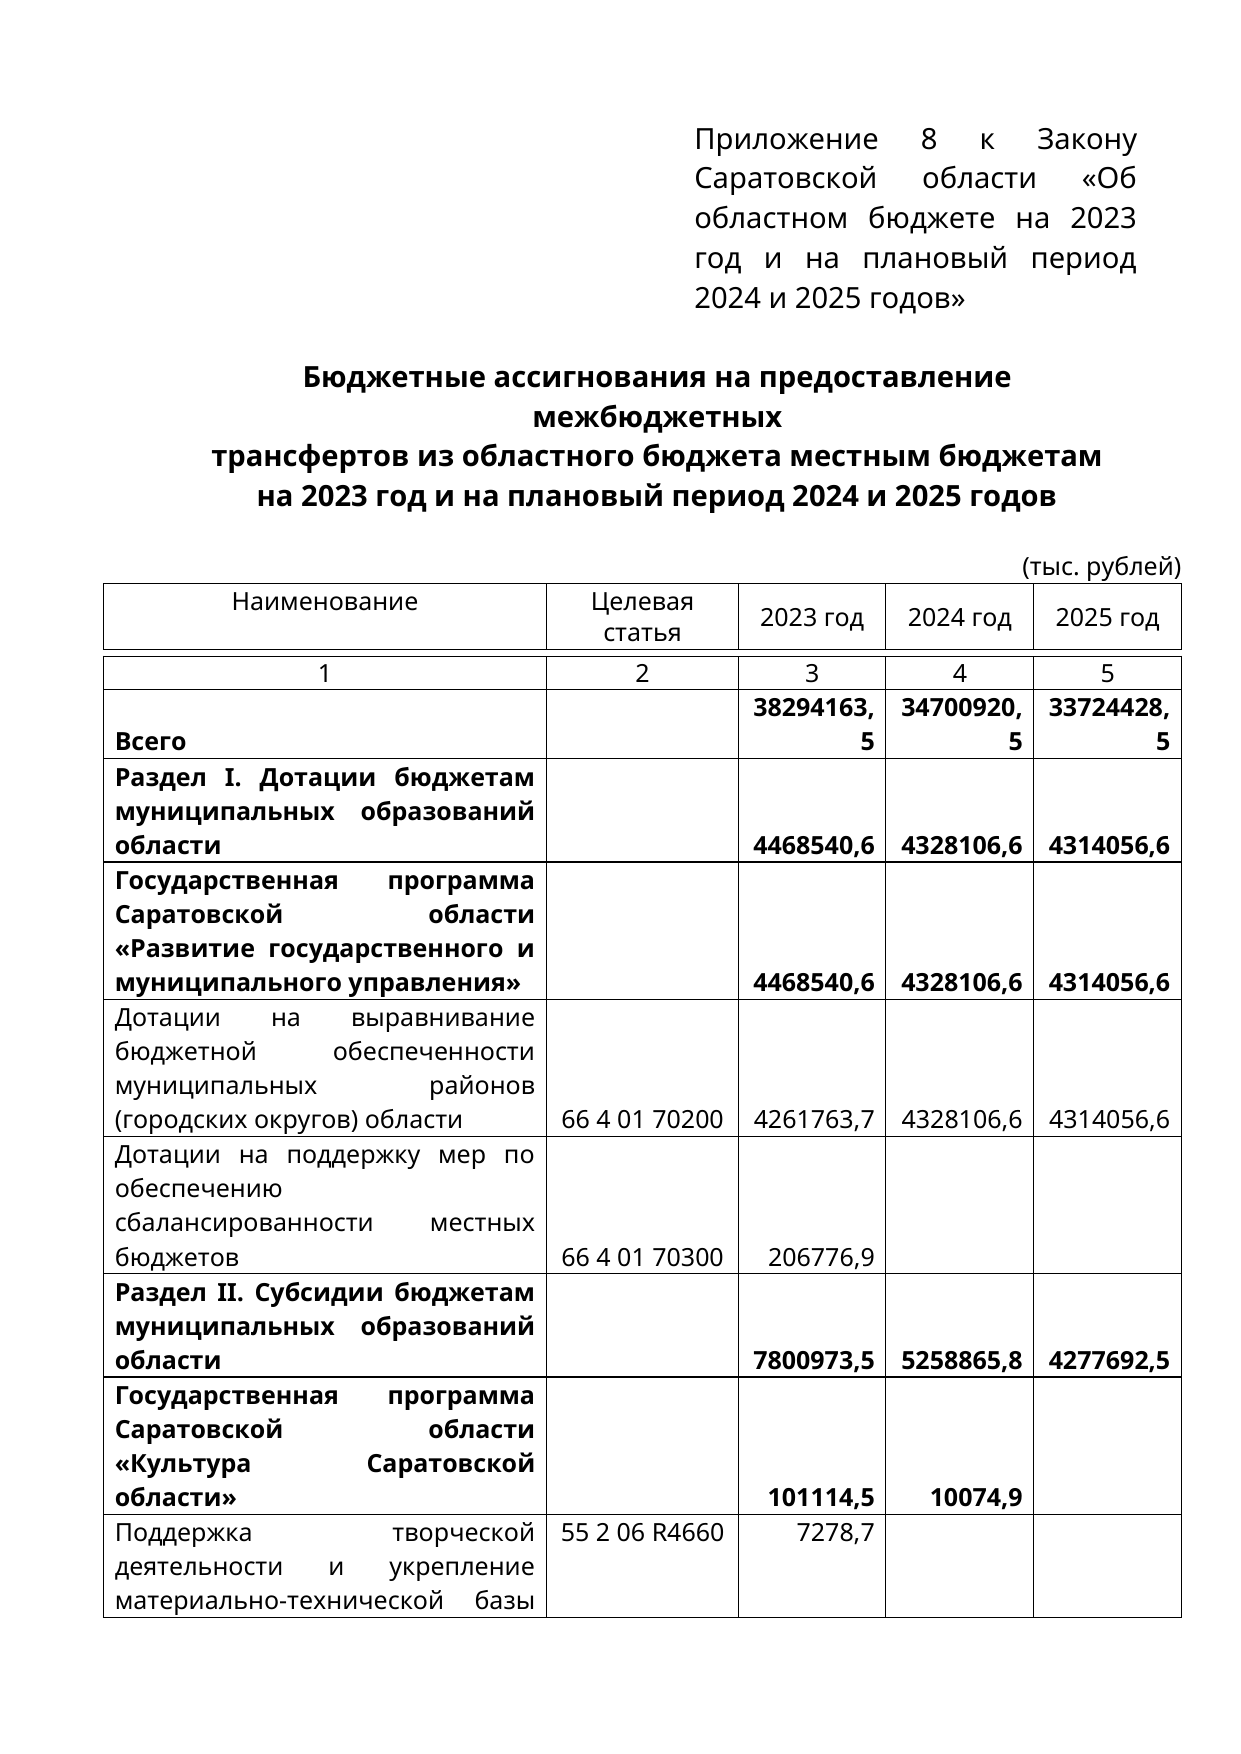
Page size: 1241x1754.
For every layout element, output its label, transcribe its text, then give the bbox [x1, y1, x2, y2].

table_cell Дотации на поддержку мер по обеспечению сбалансированности местных бюджетов [104, 1137, 546, 1273]
table_header 4 [886, 657, 1033, 689]
table_cell [1034, 1515, 1181, 1617]
table_cell 4277692,5 [1034, 1274, 1181, 1376]
table_cell 4328106,6 [886, 759, 1033, 861]
table_header Наименование [104, 584, 546, 649]
table_cell 101114,5 [739, 1378, 885, 1514]
table_cell [547, 759, 738, 861]
table_cell 4468540,6 [739, 759, 885, 861]
table_header Целевая статья [547, 584, 738, 649]
table_cell 4314056,6 [1034, 1000, 1181, 1136]
text (тыс. рублей) [177, 549, 1181, 583]
table_cell 66 4 01 70200 [547, 1000, 738, 1136]
table_cell 55 2 06 R4660 [547, 1515, 738, 1617]
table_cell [104, 1515, 546, 1617]
table_cell 33724428,5 [1034, 690, 1181, 758]
table_cell 10074,9 [886, 1378, 1033, 1514]
text трансфертов из областного бюджета местным бюджетам [177, 436, 1137, 475]
table_cell 34700920,5 [886, 690, 1033, 758]
table_cell 4261763,7 [739, 1000, 885, 1136]
table_cell 38294163,5 [739, 690, 885, 758]
table_cell 7800973,5 [739, 1274, 885, 1376]
table_cell [547, 1274, 738, 1376]
table_cell [547, 690, 738, 758]
table_header 2023 год [739, 584, 885, 649]
table_header 3 [739, 657, 885, 689]
table_cell [886, 1515, 1033, 1617]
table_header 2024 год [886, 584, 1033, 649]
table_header 1 [104, 657, 546, 689]
table_cell Государственная программа Саратовской области «Культура Саратовской области» [104, 1378, 546, 1514]
table_cell [1034, 1378, 1181, 1514]
subtitle Приложение 8 к Закону Саратовской области «Об областном бюджете на 2023 год и на плановый период 2024 и 2025 годов» [694, 118, 1137, 317]
table_cell 4314056,6 [1034, 759, 1181, 861]
table_cell 4314056,6 [1034, 863, 1181, 999]
table_cell [547, 863, 738, 999]
table_cell [1034, 1137, 1181, 1273]
table_cell 5258865,8 [886, 1274, 1033, 1376]
table_cell 4328106,6 [886, 863, 1033, 999]
table_cell [547, 1378, 738, 1514]
table_cell 7278,7 [739, 1515, 885, 1617]
table_header 2025 год [1034, 584, 1181, 649]
table_header 2 [547, 657, 738, 689]
table_cell Раздел I. Дотации бюджетам муниципальных образований области [104, 759, 546, 861]
text на 2023 год и на плановый период 2024 и 2025 годов [177, 475, 1137, 515]
text Бюджетные ассигнования на предоставление межбюджетных [177, 356, 1137, 436]
table_cell Всего [104, 690, 546, 758]
table_cell 66 4 01 70300 [547, 1137, 738, 1273]
table_cell [886, 1137, 1033, 1273]
table_cell Раздел II. Субсидии бюджетам муниципальных образований области [104, 1274, 546, 1376]
table_cell 4328106,6 [886, 1000, 1033, 1136]
table_header 5 [1034, 657, 1181, 689]
table_cell Государственная программа Саратовской области «Развитие государственного и муниципального управления» [104, 863, 546, 999]
table_cell Дотации на выравнивание бюджетной обеспеченности муниципальных районов (городских округов) области [104, 1000, 546, 1136]
table_cell 4468540,6 [739, 863, 885, 999]
table_cell 206776,9 [739, 1137, 885, 1273]
